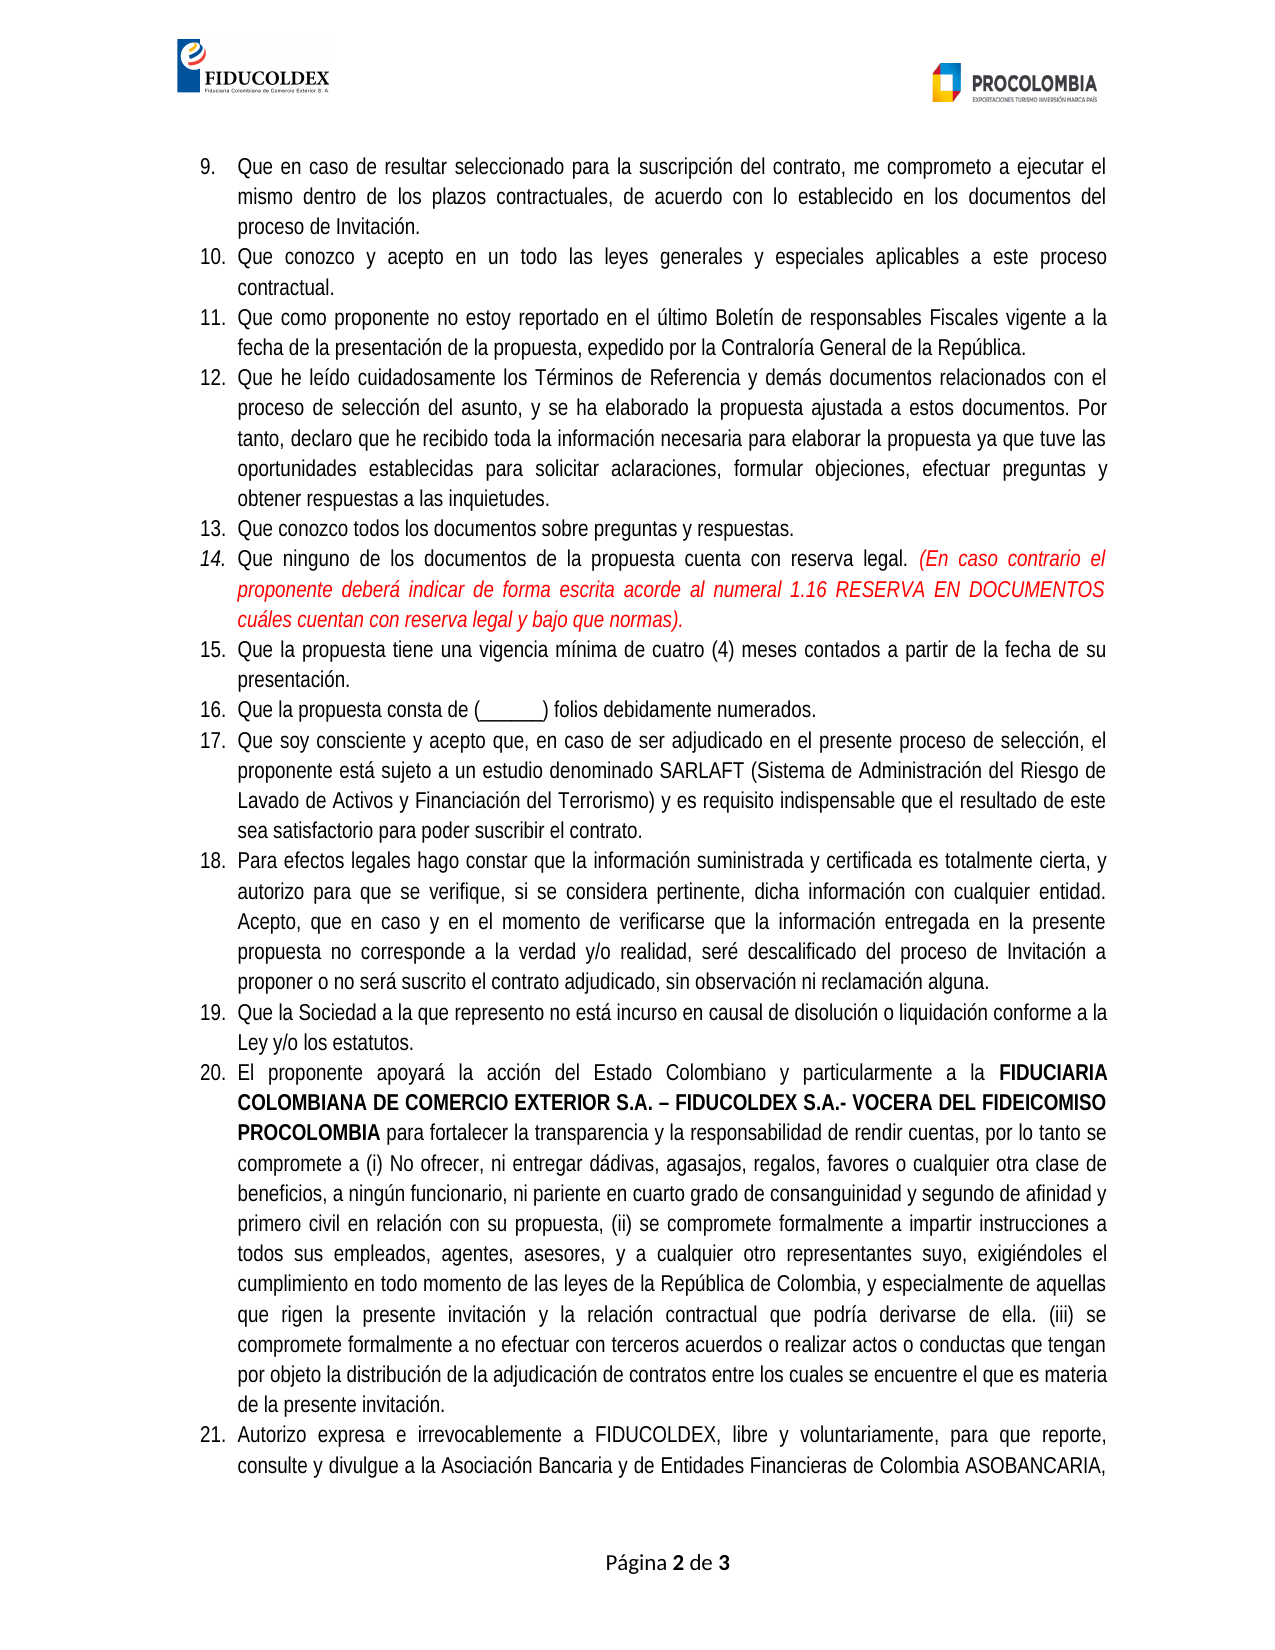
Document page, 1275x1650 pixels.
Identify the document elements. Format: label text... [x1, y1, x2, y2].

list Que ninguno de los documentos de la propuesta cuenta con reserva legal. (En caso contrario el proponente deberá indicar de forma escrita acorde al numeral 1.16 RESERVA EN DOCUMENTOS cuáles cuentan con reserva legal y bajo que normas). [200, 545, 1107, 632]
list Que como proponente no estoy reportado en el último Boletín de responsables Fiscales vigente a la fecha de la presentación de la propuesta, expedido por la Contraloría General de la República. [200, 304, 1107, 360]
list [200, 1421, 1107, 1478]
picture [177, 39, 330, 94]
picture [932, 63, 1097, 102]
list Que la propuesta tiene una vigencia mínima de cuatro (4) meses contados a partir de la fecha de su presentación. [200, 636, 1107, 693]
list Que soy consciente y acepto que, en caso de ser adjudicado en el presente proceso de selección, el proponente está sujeto a un estudio denominado SARLAFT (Sistema de Administración del Riesgo de Lavado de Activos y Financiación del Terrorismo) y es requisito indispensable que el resultado de este sea satisfactorio para poder suscribir el contrato. [200, 727, 1107, 844]
list El proponente apoyará la acción del Estado Colombiano y particularmente a la FIDUCIARIA COLOMBIANA DE COMERCIO EXTERIOR S.A. – FIDUCOLDEX S.A.- VOCERA DEL FIDEICOMISO PROCOLOMBIA para fortalecer la transparencia y la responsabilidad de rendir cuentas, por lo tanto se compromete a (i) No ofrecer, ni entregar dádivas, agasajos, regalos, favores o cualquier otra clase de beneficios, a ningún funcionario, ni pariente en cuarto grado de consanguinidad y segundo de afinidad y primero civil en relación con su propuesta, (ii) se compromete formalmente a impartir instrucciones a todos sus empleados, agentes, asesores, y a cualquier otro representantes suyo, exigiéndoles el cumplimiento en todo momento de las leyes de la República de Colombia, y especialmente de aquellas que rigen la presente invitación y la relación contractual que podría derivarse de ella. (iii) se compromete formalmente a no efectuar con terceros acuerdos o realizar actos o conductas que tengan por objeto la distribución de la adjudicación de contratos entre los cuales se encuentre el que es materia de la presente invitación. [200, 1059, 1107, 1418]
list Que en caso de resultar seleccionado para la suscripción del contrato, me comprometo a ejecutar el mismo dentro de los plazos contractuales, de acuerdo con lo establecido en los documentos del proceso de Invitación. [200, 153, 1107, 239]
list Que la Sociedad a la que represento no está incurso en causal de disolución o liquidación conforme a la Ley y/o los estatutos. [200, 998, 1107, 1055]
list Que conozco y acepto en un todo las leyes generales y especiales aplicables a este proceso contractual. [200, 243, 1107, 300]
list Que conozco todos los documentos sobre preguntas y respuestas. [200, 515, 1107, 542]
list Que la propuesta consta de (______) folios debidamente numerados. [200, 696, 1107, 723]
list Para efectos legales hago constar que la información suministrada y certificada es totalmente cierta, y autorizo para que se verifique, si se considera pertinente, dicha información con cualquier entidad. Acepto, que en caso y en el momento de verificarse que la información entregada en la presente propuesta no corresponde a la verdad y/o realidad, seré descalificado del proceso de Invitación a proponer o no será suscrito el contrato adjudicado, sin observación ni reclamación alguna. [200, 847, 1107, 995]
list Que he leído cuidadosamente los Términos de Referencia y demás documentos relacionados con el proceso de selección del asunto, y se ha elaborado la propuesta ajustada a estos documentos. Por tanto, declaro que he recibido toda la información necesaria para elaborar la propuesta ya que tuve las oportunidades establecidas para solicitar aclaraciones, formular objeciones, efectuar preguntas y obtener respuestas a las inquietudes. [200, 364, 1107, 511]
